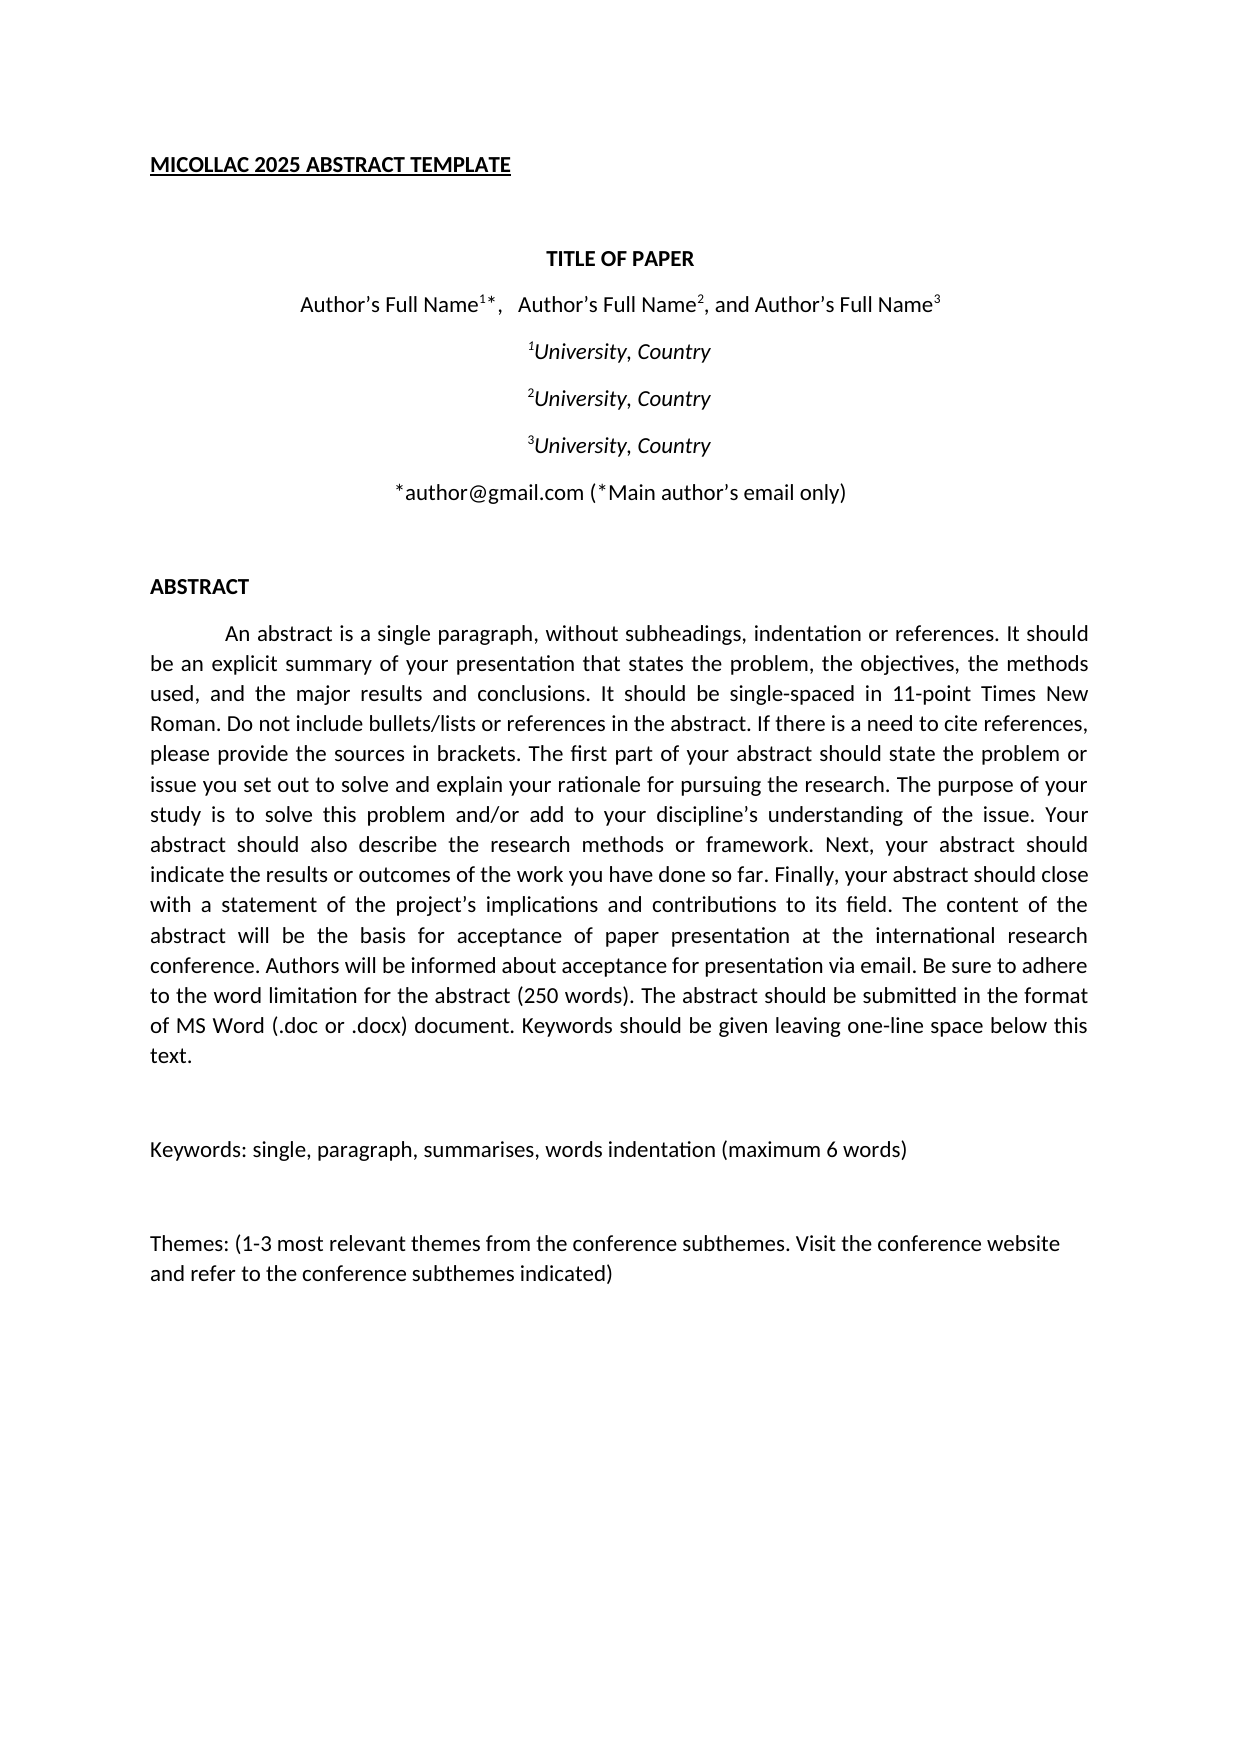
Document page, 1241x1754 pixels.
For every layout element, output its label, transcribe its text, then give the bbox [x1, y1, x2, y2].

text 3University, Country [150, 431, 1090, 459]
text *author@gmail.com (*Main author’s email only) [150, 478, 1090, 506]
text Keywords: single, paragraph, summarises, words indentation (maximum 6 words) [150, 1135, 1090, 1163]
text Author’s Full Name1*, Author’s Full Name2, and Author’s Full Name3 [150, 291, 1090, 319]
text An abstract is a single paragraph, without subheadings, indentation or references. It should be an explicit summary of your presentation that states the problem, the objectives, the methods used, and the major results and conclusions. It should be single-spaced in 11-point Times New Roman. Do not include bullets/lists or references in the abstract. If there is a need to cite references, please provide the sources in brackets. The first part of your abstract should state the problem or issue you set out to solve and explain your rationale for pursuing the research. The purpose of your study is to solve this problem and/or add to your discipline’s understanding of the issue. Your abstract should also describe the research methods or framework. Next, your abstract should indicate the results or outcomes of the work you have done so far. Finally, your abstract should close with a statement of the project’s implications and contributions to its field. The content of the abstract will be the basis for acceptance of paper presentation at the international research conference. Authors will be informed about acceptance for presentation via email. Be sure to adhere to the word limitation for the abstract (250 words). The abstract should be submitted in the format of MS Word (.doc or .docx) document. Keywords should be given leaving one-line space below this text. [150, 619, 1090, 1070]
text 2University, Country [150, 384, 1090, 412]
text Themes: (1-3 most relevant themes from the conference subthemes. Visit the conference website and refer to the conference subthemes indicated) [150, 1229, 1090, 1287]
text ABSTRACT [150, 572, 1090, 600]
text MICOLLAC 2025 ABSTRACT TEMPLATE [150, 150, 1090, 178]
text 1University, Country [150, 337, 1090, 366]
text TITLE OF PAPER [150, 244, 1090, 272]
